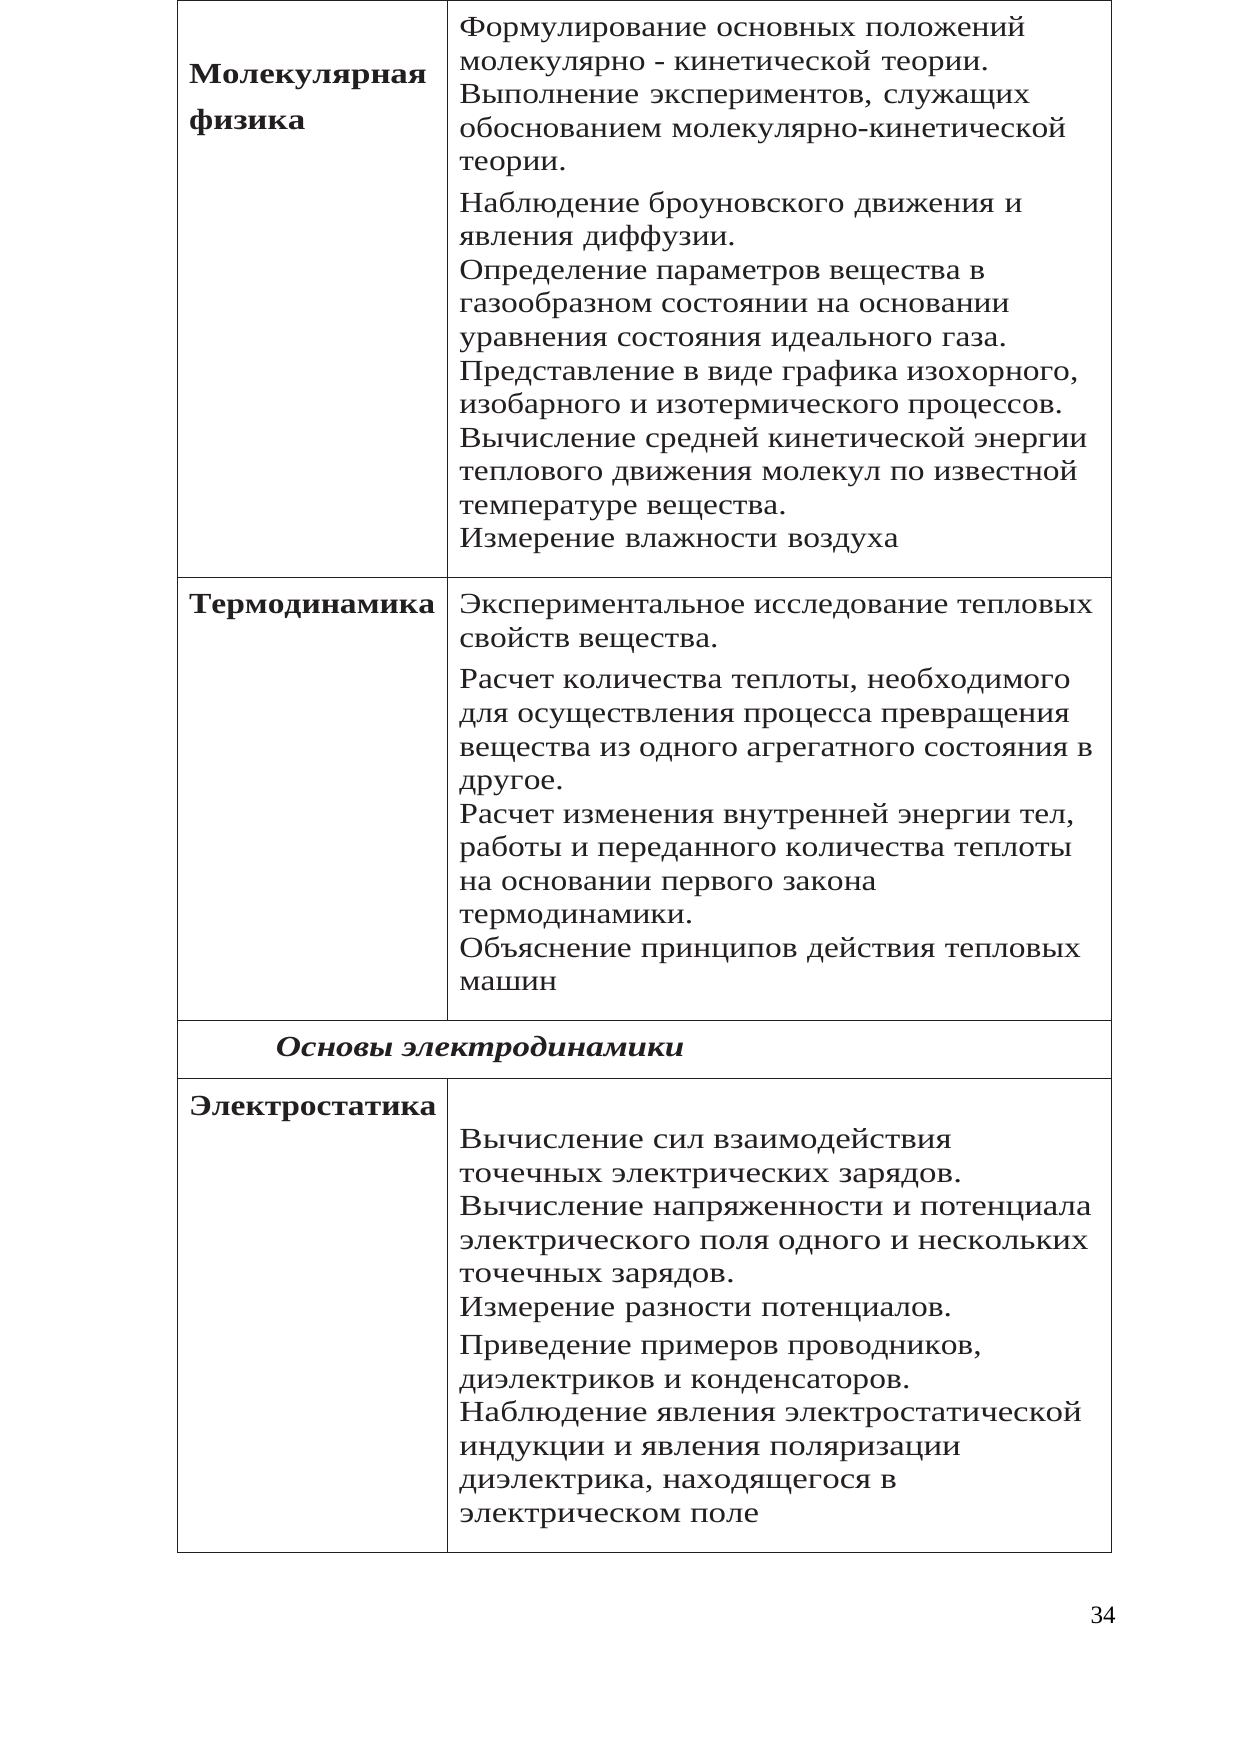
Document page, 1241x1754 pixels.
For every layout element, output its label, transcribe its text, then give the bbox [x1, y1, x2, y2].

table_cell Основы электродинамики [178, 1021, 1111, 1078]
table_cell Электростатика [178, 1079, 447, 1552]
table_cell Термодинамика [178, 578, 447, 1020]
table_cell Формулирование основных положений молекулярно - кинетической теории. Выполнение экспериментов, служащих обоснованием молекулярно-кинетической теории. Наблюдение броуновского движения и явления диффузии. Определение параметров вещества в газообразном состоянии на основании уравнения состояния идеального газа. Представление в виде графика изохорного, изобарного и изотермического процессов. Вычисление средней кинетической энергии теплового движения молекул по известной температуре вещества. Измерение влажности воздуха [448, 1, 1111, 577]
table_cell Молекулярная физика [178, 1, 447, 577]
table_cell Вычисление сил взаимодействия точечных электрических зарядов. Вычисление напряженности и потенциала электрического поля одного и нескольких точечных зарядов. Измерение разности потенциалов. Приведение примеров проводников, диэлектриков и конденсаторов. Наблюдение явления электростатической индукции и явления поляризации диэлектрика, находящегося в электрическом поле [448, 1079, 1111, 1552]
table_cell Экспериментальное исследование тепловых свойств вещества. Расчет количества теплоты, необходимого для осуществления процесса превращения вещества из одного агрегатного состояния в другое. Расчет изменения внутренней энергии тел, работы и переданного количества теплоты на основании первого закона термодинамики. Объяснение принципов действия тепловых машин [448, 578, 1111, 1020]
